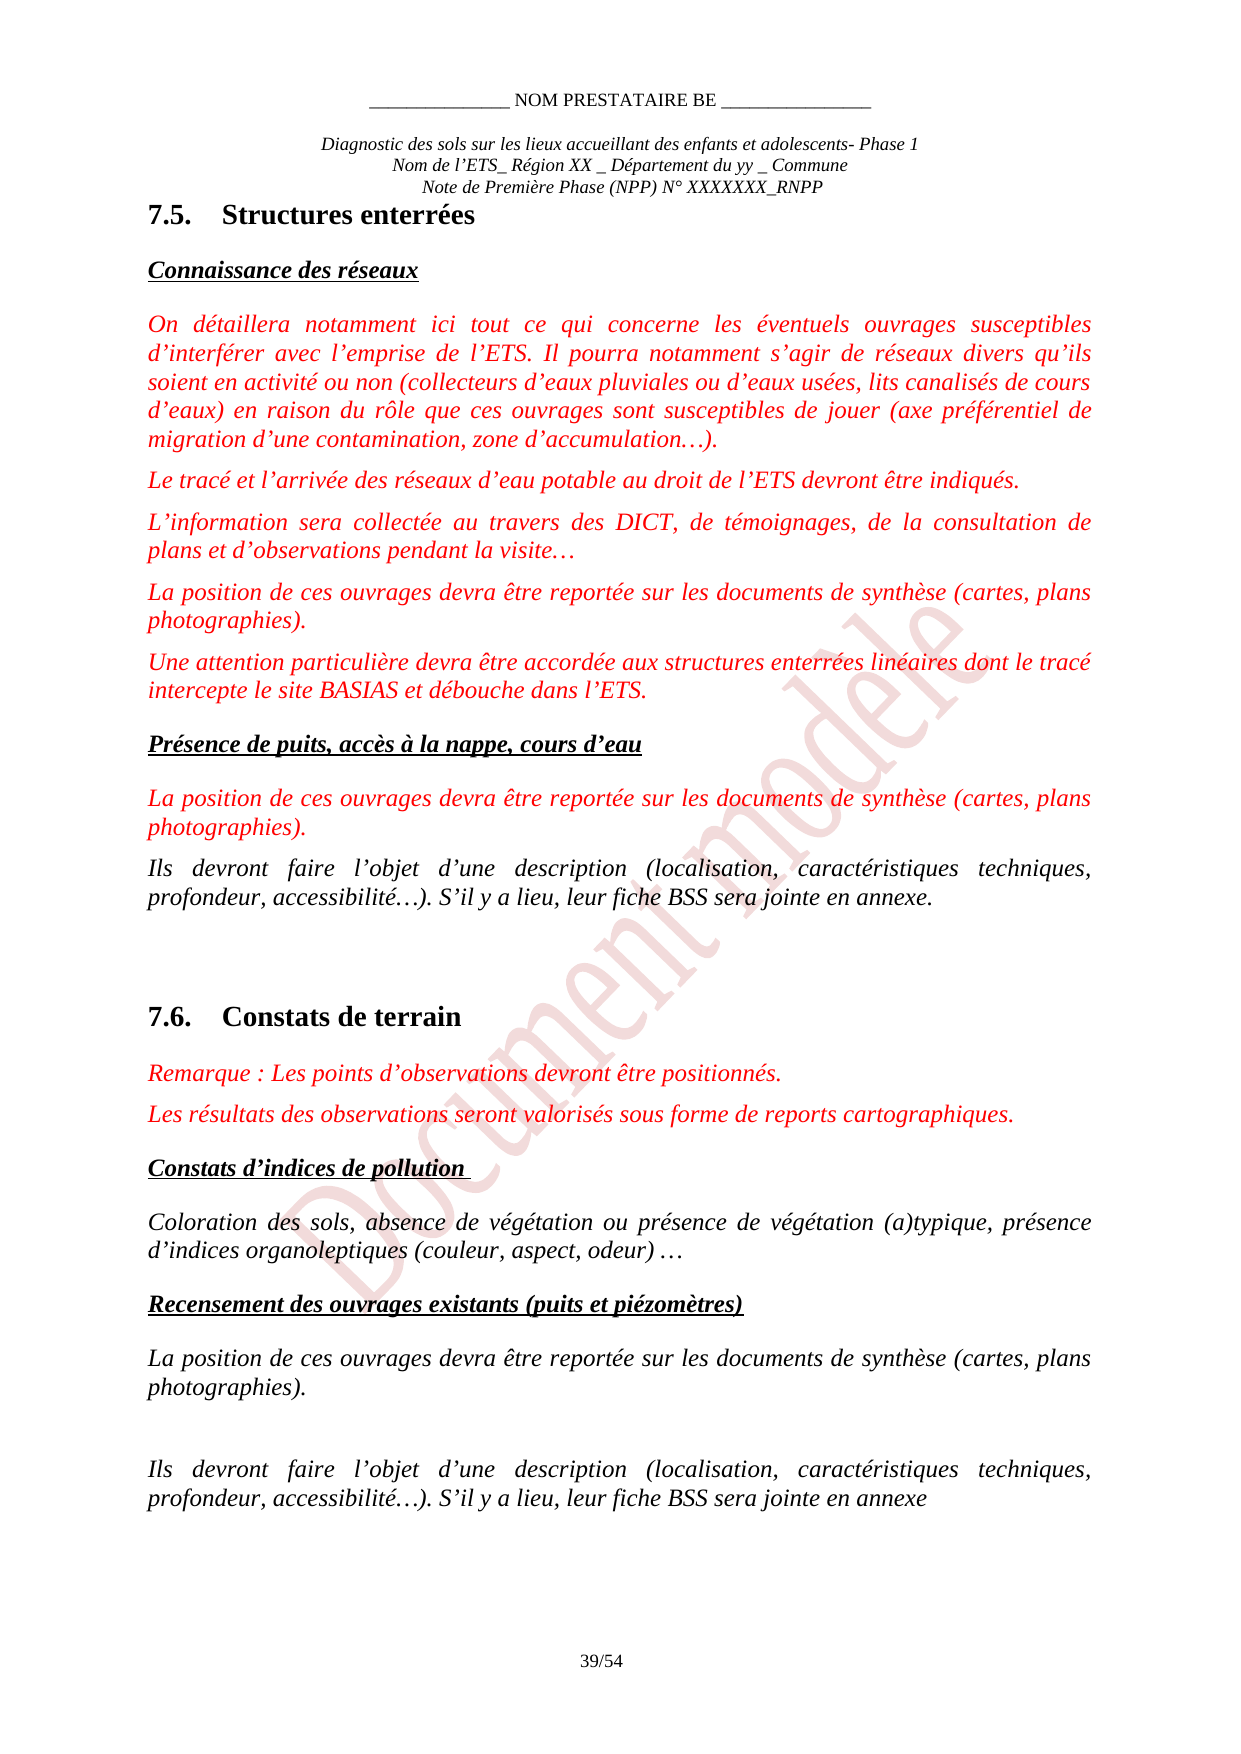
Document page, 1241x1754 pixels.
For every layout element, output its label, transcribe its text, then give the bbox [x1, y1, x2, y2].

text On détaillera notamment ici tout ce qui concerne les éventuels ouvrages susceptibles d’interférer avec l’emprise de l’ETS. Il pourra notamment s’agir de réseaux divers qu’ils soient en activité ou non (collecteurs d’eaux pluviales ou d’eaux usées, lits canalisés de cours d’eaux) en raison du rôle que ces ouvrages sont susceptibles de jouer (axe préférentiel de migration d’une contamination, zone d’accumulation…). [148, 309, 1092, 453]
subtitle Recensement des ouvrages existants (puits et piézomètres) [148, 1289, 1092, 1318]
text La position de ces ouvrages devra être reportée sur les documents de synthèse (cartes, plans photographies). [148, 577, 1092, 634]
text L’information sera collectée au travers des DICT, de témoignages, de la consultation de plans et d’observations pendant la visite… [148, 507, 1092, 564]
text Ils devront faire l’objet d’une description (localisation, caractéristiques techniques, profondeur, accessibilité…). S’il y a lieu, leur fiche BSS sera jointe en annexe. [148, 853, 1092, 911]
subtitle Constats d’indices de pollution [148, 1153, 1092, 1182]
text La position de ces ouvrages devra être reportée sur les documents de synthèse (cartes, plans photographies). [148, 783, 1092, 841]
text Les résultats des observations seront valorisés sous forme de reports cartographiques. [148, 1099, 1092, 1128]
text Remarque : Les points d’observations devront être positionnés. [148, 1058, 1092, 1087]
text Coloration des sols, absence de végétation ou présence de végétation (a)typique, présence d’indices organoleptiques (couleur, aspect, odeur) … [148, 1207, 1092, 1264]
subtitle Présence de puits, accès à la nappe, cours d’eau [148, 729, 1092, 758]
text Une attention particulière devra être accordée aux structures enterrées linéaires dont le tracé intercepte le site BASIAS et débouche dans l’ETS. [148, 647, 1092, 704]
text La position de ces ouvrages devra être reportée sur les documents de synthèse (cartes, plans photographies). [148, 1343, 1092, 1401]
text Ils devront faire l’objet d’une description (localisation, caractéristiques techniques, profondeur, accessibilité…). S’il y a lieu, leur fiche BSS sera jointe en annexe [148, 1454, 1092, 1512]
subtitle Constats de terrain [148, 999, 1092, 1033]
subtitle Structures enterrées [148, 197, 1092, 231]
text Le tracé et l’arrivée des réseaux d’eau potable au droit de l’ETS devront être indiqués. [148, 466, 1092, 494]
subtitle Connaissance des réseaux [148, 256, 1092, 284]
